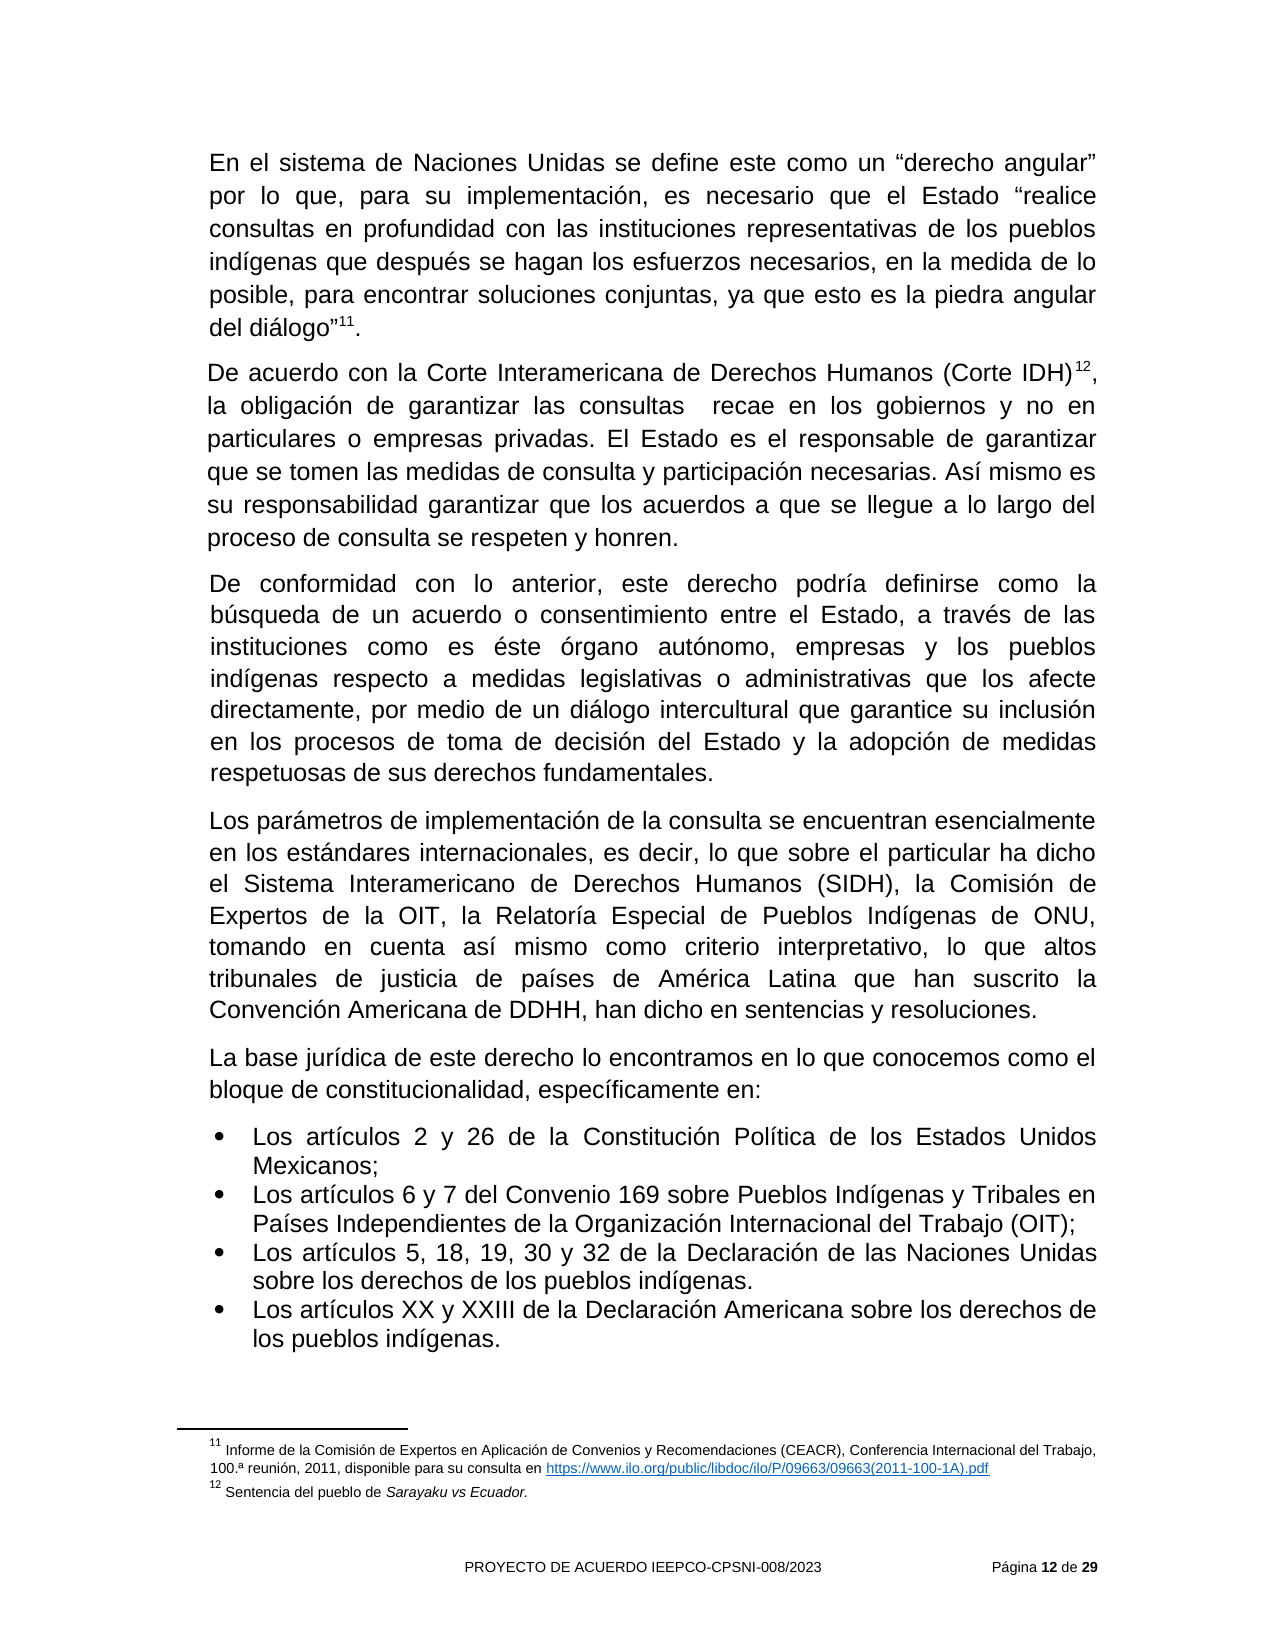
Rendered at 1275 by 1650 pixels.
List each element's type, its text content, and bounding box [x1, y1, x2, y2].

text La base jurídica de este derecho lo encontramos en lo que conocemos como el bloque de constitucionalidad, específicamente en: [209, 1043, 1098, 1103]
list Los artículos XX y XXIII de la Declaración Americana sobre los derechos de los pueblos indígenas. [215, 1295, 1098, 1353]
text Los parámetros de implementación de la consulta se encuentran esencialmente en los estándares internacionales, es decir, lo que sobre el particular ha dicho el Sistema Interamericano de Derechos Humanos (SIDH), la Comisión de Expertos de la OIT, la Relatoría Especial de Pueblos Indígenas de ONU, tomando en cuenta así mismo como criterio interpretativo, lo que altos tribunales de justicia de países de América Latina que han suscrito la Convención Americana de DDHH, han dicho en sentencias y resoluciones. [209, 806, 1098, 1024]
list Los artículos 2 y 26 de la Constitución Política de los Estados Unidos Mexicanos; [215, 1122, 1098, 1180]
list Los artículos 5, 18, 19, 30 y 32 de la Declaración de las Naciones Unidas sobre los derechos de los pueblos indígenas. [215, 1237, 1098, 1295]
text De conformidad con lo anterior, este derecho podría definirse como la búsqueda de un acuerdo o consentimiento entre el Estado, a través de las instituciones como es éste órgano autónomo, empresas y los pueblos indígenas respecto a medidas legislativas o administrativas que los afecte directamente, por medio de un diálogo intercultural que garantice su inclusión en los procesos de toma de decisión del Estado y la adopción de medidas respetuosas de sus derechos fundamentales. [209, 569, 1098, 787]
text En el sistema de Naciones Unidas se define este como un “derecho angular” por lo que, para su implementación, es necesario que el Estado “realice consultas en profundidad con las instituciones representativas de los pueblos indígenas que después se hagan los esfuerzos necesarios, en la medida de lo posible, para encontrar soluciones conjuntas, ya que esto es la piedra angular del diálogo”. [209, 148, 1098, 341]
text De acuerdo con la Corte Interamericana de Derechos Humanos (Corte IDH), la obligación de garantizar las consultas recae en los gobiernos y no en particulares o empresas privadas. El Estado es el responsable de garantizar que se tomen las medidas de consulta y participación necesarias. Así mismo es su responsabilidad garantizar que los acuerdos a que se llegue a lo largo del proceso de consulta se respeten y honren. [207, 358, 1098, 552]
list Los artículos 6 y 7 del Convenio 169 sobre Pueblos Indígenas y Tribales en Países Independientes de la Organización Internacional del Trabajo (OIT); [215, 1180, 1098, 1237]
